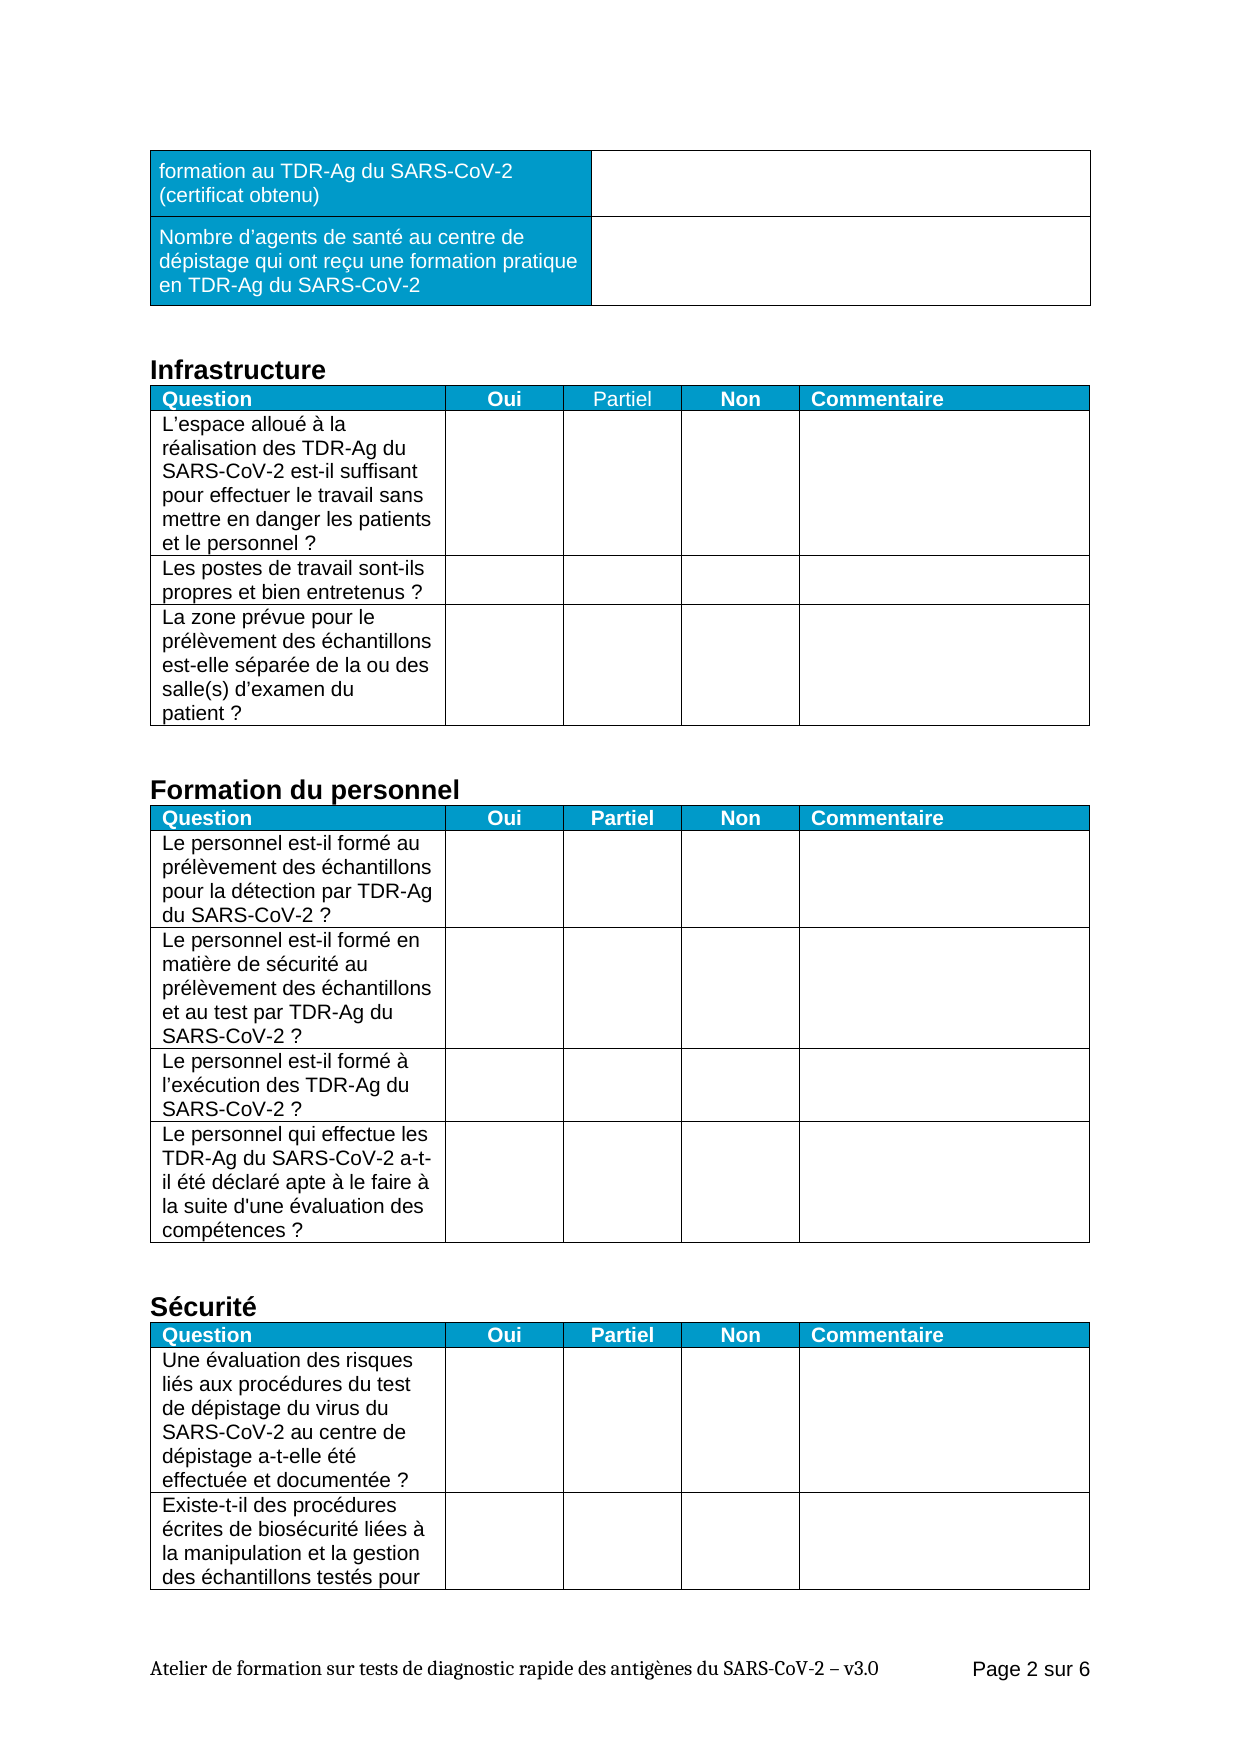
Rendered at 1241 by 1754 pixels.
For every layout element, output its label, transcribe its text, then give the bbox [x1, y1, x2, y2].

table_header Oui [446, 386, 563, 410]
table_cell [446, 1049, 563, 1121]
table_cell [564, 1049, 681, 1121]
table_cell [800, 1049, 1089, 1121]
table_header Question [151, 1323, 445, 1347]
table_cell [446, 1122, 563, 1242]
table_cell [682, 605, 799, 725]
table_cell [564, 1122, 681, 1242]
table_cell [800, 1348, 1089, 1492]
table_cell [564, 1493, 681, 1588]
table_cell [592, 217, 1090, 305]
table_header Commentaire [800, 1323, 1089, 1347]
table_cell [564, 411, 681, 555]
table_cell [800, 831, 1089, 927]
table_header Non [682, 1323, 799, 1347]
table_cell [446, 831, 563, 927]
subtitle Infrastructure [150, 354, 1090, 385]
subtitle Formation du personnel [150, 774, 1090, 805]
table_cell [682, 556, 799, 604]
table_cell [564, 928, 681, 1048]
table_cell [564, 1348, 681, 1492]
table_cell [564, 605, 681, 725]
table_cell [800, 1122, 1089, 1242]
table_header Non [682, 806, 799, 830]
table_cell Le personnel est-il formé à l’exécution des TDR-Ag du SARS-CoV-2 ? [151, 1049, 445, 1121]
table_cell Le personnel est-il formé au prélèvement des échantillons pour la détection par TDR-Ag du SARS-CoV-2 ? [151, 831, 445, 927]
table_cell Une évaluation des risques liés aux procédures du test de dépistage du virus du SARS-CoV-2 au centre de dépistage a-t-elle été effectuée et documentée ? [151, 1348, 445, 1492]
subtitle Sécurité [150, 1291, 1090, 1322]
table_cell [446, 556, 563, 604]
table_header Commentaire [800, 806, 1089, 830]
table_cell [592, 151, 1090, 216]
table_cell [564, 831, 681, 927]
table_cell [800, 411, 1089, 555]
table_cell [682, 928, 799, 1048]
table_header Question [151, 386, 445, 410]
table_header Non [682, 386, 799, 410]
table_cell Le personnel qui effectue les TDR-Ag du SARS-CoV-2 a-t-il été déclaré apte à le faire à la suite d'une évaluation des compétences ? [151, 1122, 445, 1242]
table_cell [446, 411, 563, 555]
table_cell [151, 151, 591, 216]
table_cell La zone prévue pour le prélèvement des échantillons est-elle séparée de la ou des salle(s) d’examen du patient ? [151, 605, 445, 725]
table_cell [446, 605, 563, 725]
table_cell [682, 1348, 799, 1492]
table_header Partiel [564, 806, 681, 830]
table_header Partiel [564, 386, 681, 410]
table_cell [800, 605, 1089, 725]
table_header Oui [446, 806, 563, 830]
table_cell [682, 1122, 799, 1242]
table_cell [800, 1493, 1089, 1588]
table_header Oui [446, 1323, 563, 1347]
table_cell [564, 556, 681, 604]
table_cell [682, 831, 799, 927]
table_cell Le personnel est-il formé en matière de sécurité au prélèvement des échantillons et au test par TDR-Ag du SARS-CoV-2 ? [151, 928, 445, 1048]
table_cell [682, 1049, 799, 1121]
table_cell [800, 928, 1089, 1048]
table_cell [446, 928, 563, 1048]
table_cell [682, 1493, 799, 1588]
table_cell [682, 411, 799, 555]
table_cell [446, 1493, 563, 1588]
table_header Question [151, 806, 445, 830]
table_cell Nombre d’agents de santé au centre de dépistage qui ont reçu une formation pratique en TDR-Ag du SARS-CoV-2 [151, 217, 591, 305]
table_header Partiel [564, 1323, 681, 1347]
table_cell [151, 1493, 445, 1588]
table_cell [800, 556, 1089, 604]
table_cell [446, 1348, 563, 1492]
table_cell Les postes de travail sont-ils propres et bien entretenus ? [151, 556, 445, 604]
table_header Commentaire [800, 386, 1089, 410]
table_cell L’espace alloué à la réalisation des TDR-Ag du SARS-CoV-2 est-il suffisant pour effectuer le travail sans mettre en danger les patients et le personnel ? [151, 411, 445, 555]
